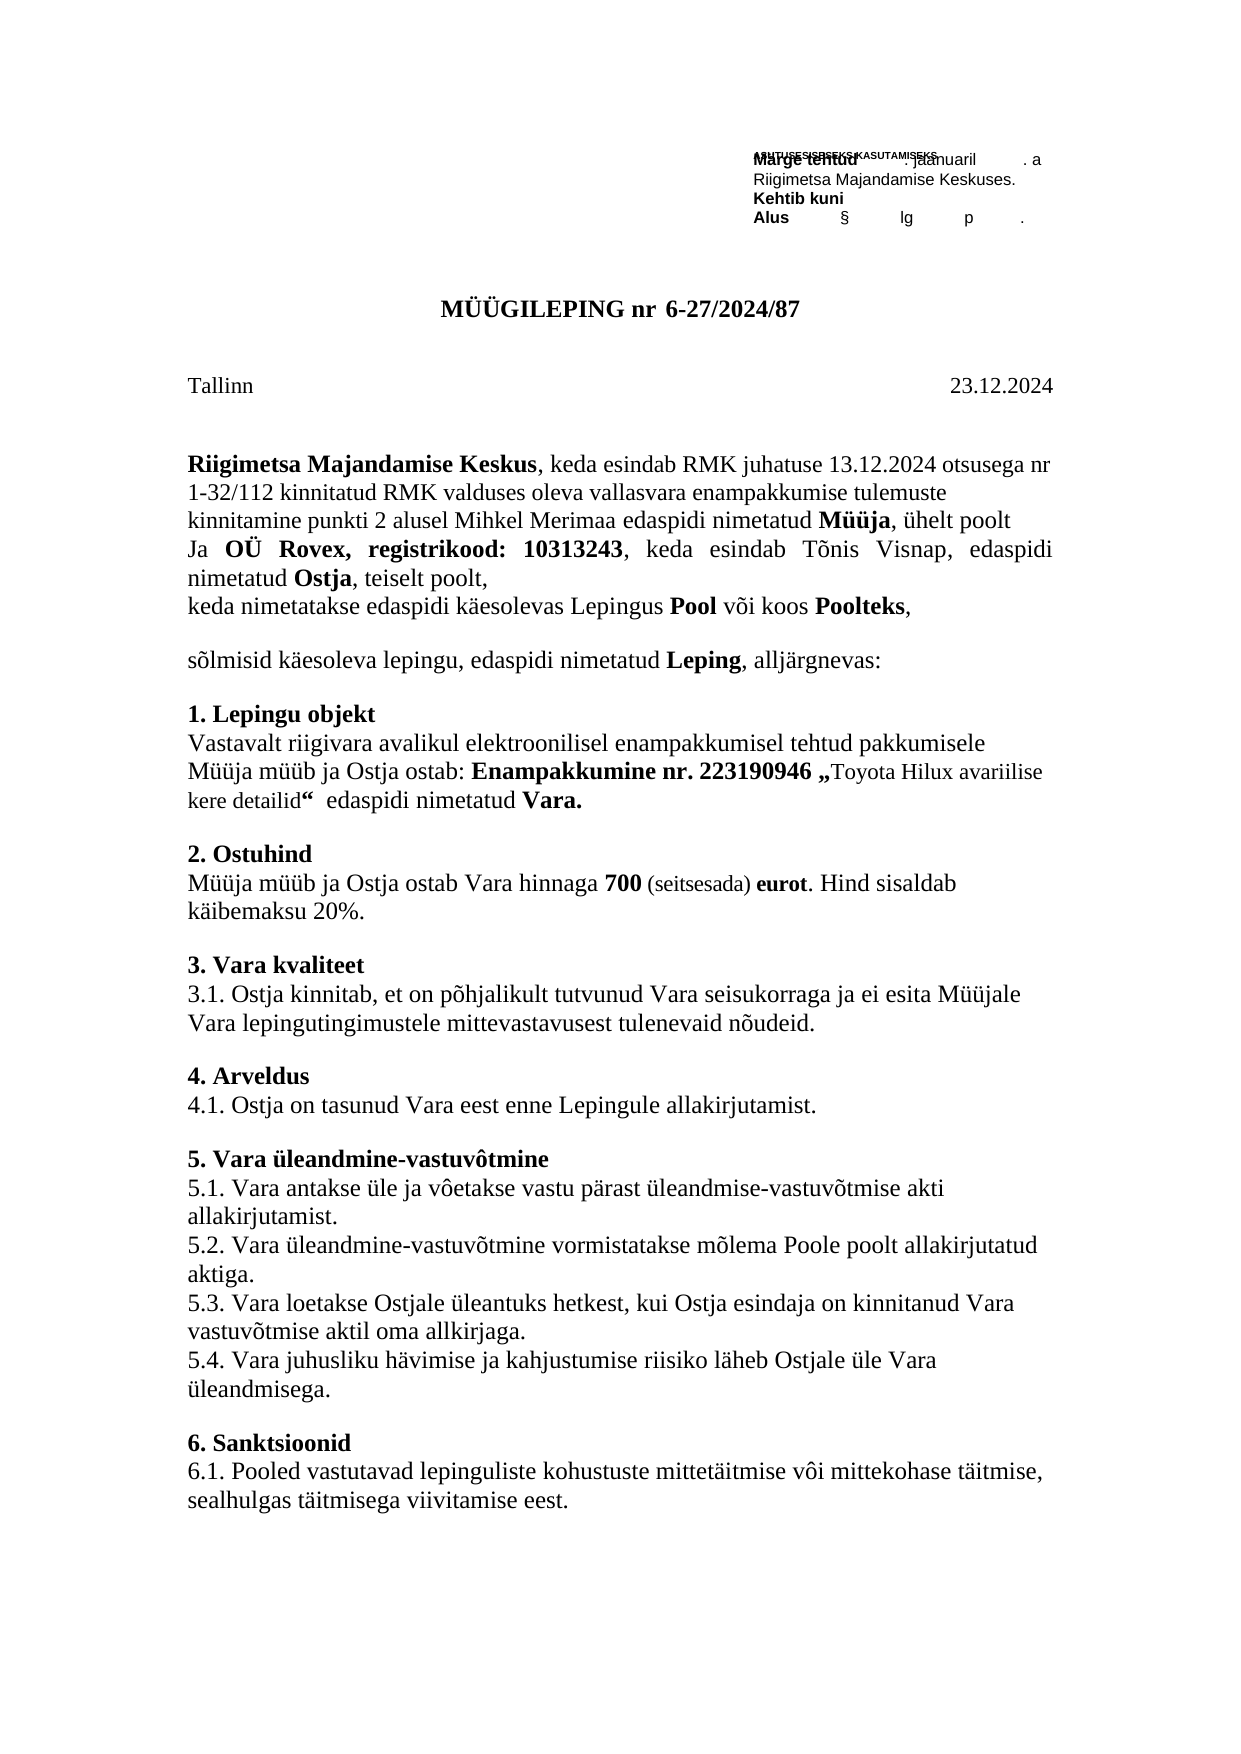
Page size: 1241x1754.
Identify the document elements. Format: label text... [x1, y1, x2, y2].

text 3. Vara kvaliteet [187, 950, 1053, 979]
text 6. Sanktsioonid [187, 1428, 1053, 1456]
text 2. Ostuhind [187, 839, 1053, 868]
text Ja OÜ Rovex, registrikood: 10313243, keda esindab Tõnis Visnap, edaspidi nimetatud Ostja, teiselt poolt, [187, 534, 1053, 591]
text 4. Arveldus [187, 1061, 1053, 1090]
text 4.1. Ostja on tasunud Vara eest enne Lepingule allakirjutamist. [187, 1090, 1053, 1119]
text 5.2. Vara üleandmine-vastuvõtmine vormistatakse mõlema Poole poolt allakirjutatud aktiga. [187, 1230, 1053, 1288]
text 5.1. Vara antakse üle ja vôetakse vastu pärast üleandmise-vastuvõtmise akti allakirjutamist. [187, 1173, 1053, 1230]
text 1. Lepingu objekt [187, 699, 1053, 728]
text Tallinn 23.12.2024 [187, 372, 1053, 399]
text keda nimetatakse edaspidi käesolevas Lepingus Pool või koos Poolteks, [187, 591, 1053, 620]
text 5.3. Vara loetakse Ostjale üleantuks hetkest, kui Ostja esindaja on kinnitanud Vara vastuvõtmise aktil oma allkirjaga. [187, 1288, 1053, 1345]
text 6.1. Pooled vastutavad lepinguliste kohustuste mittetäitmise vôi mittekohase täitmise, sealhulgas täitmisega viivitamise eest. [187, 1456, 1053, 1514]
text Märge tehtud . . a [753, 150, 1152, 169]
text Alus § lg p . [753, 208, 1152, 227]
text sõlmisid käesoleva lepingu, edaspidi nimetatud Leping, alljärgnevas: [187, 645, 1053, 674]
text MÜÜGILEPING nr 6-27/2024/87 [187, 294, 1053, 322]
text Riigimetsa Majandamise Keskus, keda esindab RMK juhatuse 13.12.2024 otsusega nr 1-32/112 kinnitatud RMK valduses oleva vallasvara enampakkumise tulemuste kinnitamine punkti 2 alusel Mihkel Merimaa edaspidi nimetatud Müüja, ühelt poolt [187, 449, 1053, 534]
text 5.4. Vara juhusliku hävimise ja kahjustumise riisiko läheb Ostjale üle Vara üleandmisega. [187, 1345, 1053, 1403]
text 3.1. Ostja kinnitab, et on põhjalikult tutvunud Vara seisukorraga ja ei esita Müüjale Vara lepingutingimustele mittevastavusest tulenevaid nõudeid. [187, 979, 1053, 1036]
text Vastavalt riigivara avalikul elektroonilisel enampakkumisel tehtud pakkumisele Müüja müüb ja Ostja ostab: Enampakkumine nr. 223190946 „Toyota Hilux avariilise kere detailid“ edaspidi nimetatud Vara. [187, 728, 1053, 814]
text Müüja müüb ja Ostja ostab Vara hinnaga 700 (seitsesada) eurot. Hind sisaldab käibemaksu 20%. [187, 868, 1053, 925]
text 5. Vara üleandmine-vastuvôtmine [187, 1144, 1053, 1173]
text Riigimetsa Majandamise Keskuses. [753, 169, 1152, 188]
text Kehtib kuni [753, 188, 1152, 208]
